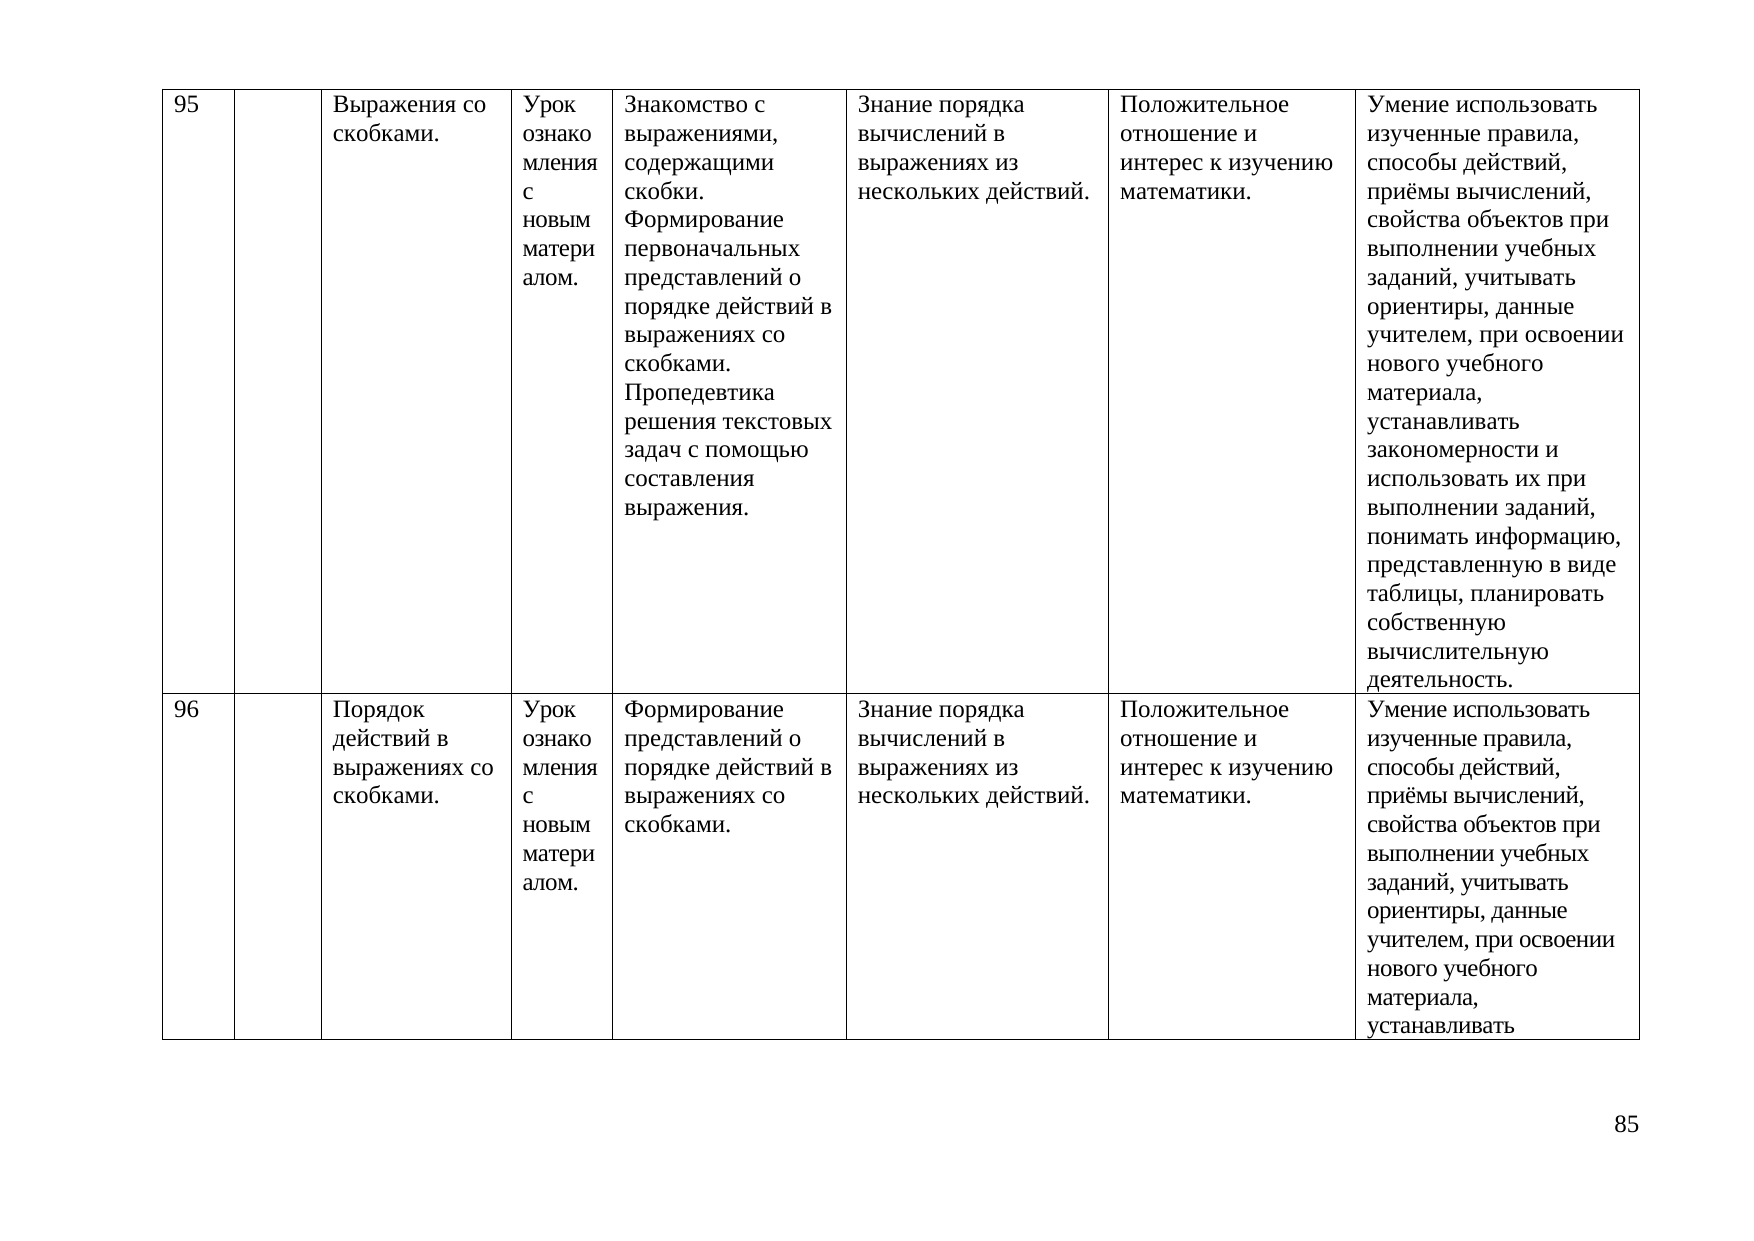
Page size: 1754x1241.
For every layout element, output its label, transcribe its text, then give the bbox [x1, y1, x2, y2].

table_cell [1356, 90, 1639, 693]
table_cell 96 [163, 694, 234, 1039]
table_cell Выражения со скобками. [322, 90, 511, 693]
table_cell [512, 694, 612, 1039]
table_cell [1109, 90, 1355, 693]
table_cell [322, 694, 511, 1039]
table_cell 95 [163, 90, 234, 693]
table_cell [1356, 694, 1639, 1039]
table_cell [235, 90, 321, 693]
table_cell Знакомство с выражениями, содержащими скобки. Формирование первоначальных представлений о порядке действий в выражениях со скобками. Пропедевтика решения текстовых задач с помощью составления выражения. [613, 90, 846, 693]
table_cell Урок ознакомления с новым материалом. [512, 90, 612, 693]
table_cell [613, 694, 846, 1039]
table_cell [847, 694, 1108, 1039]
table_cell Знание порядка вычислений в выражениях из нескольких действий. [847, 90, 1108, 693]
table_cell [1109, 694, 1355, 1039]
table_cell [235, 694, 321, 1039]
